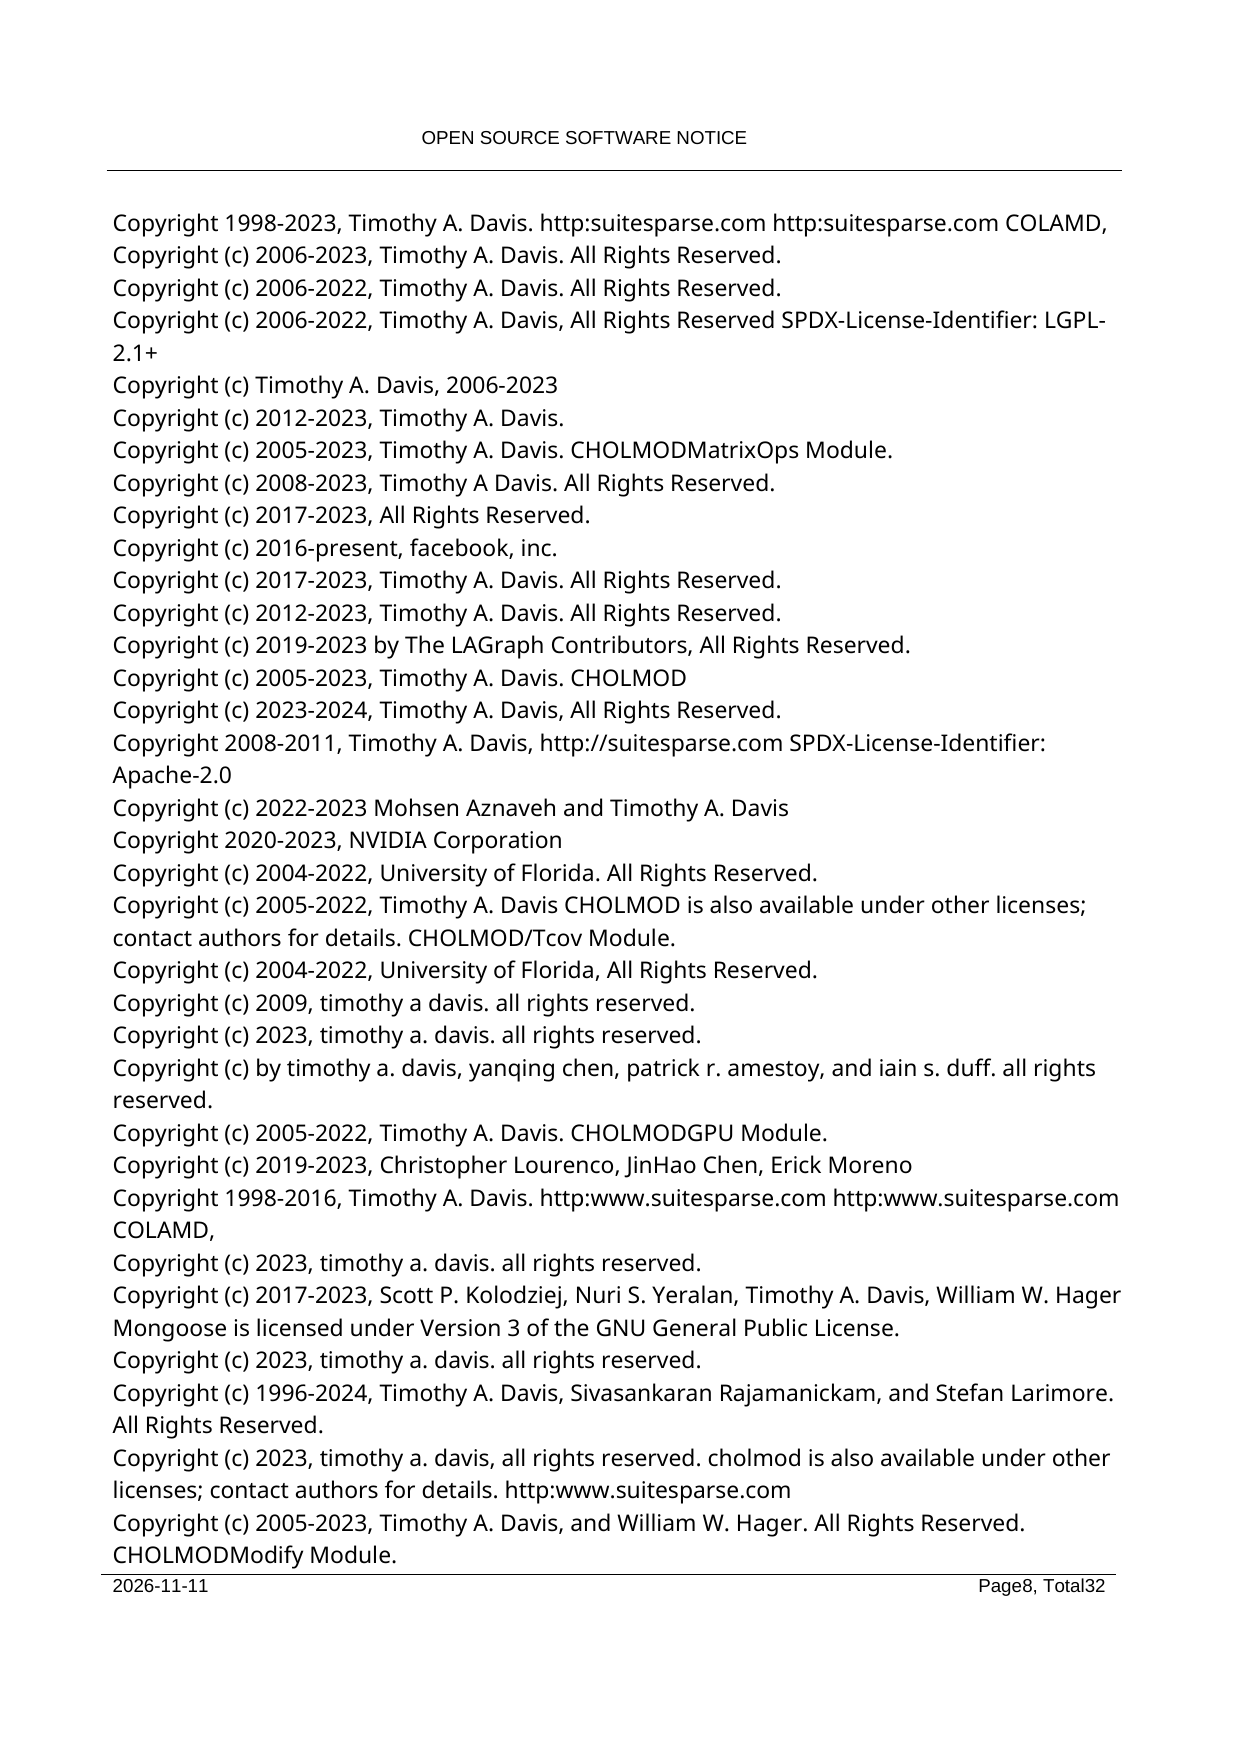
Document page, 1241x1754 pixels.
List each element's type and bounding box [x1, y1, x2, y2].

text [112, 206, 1128, 1571]
